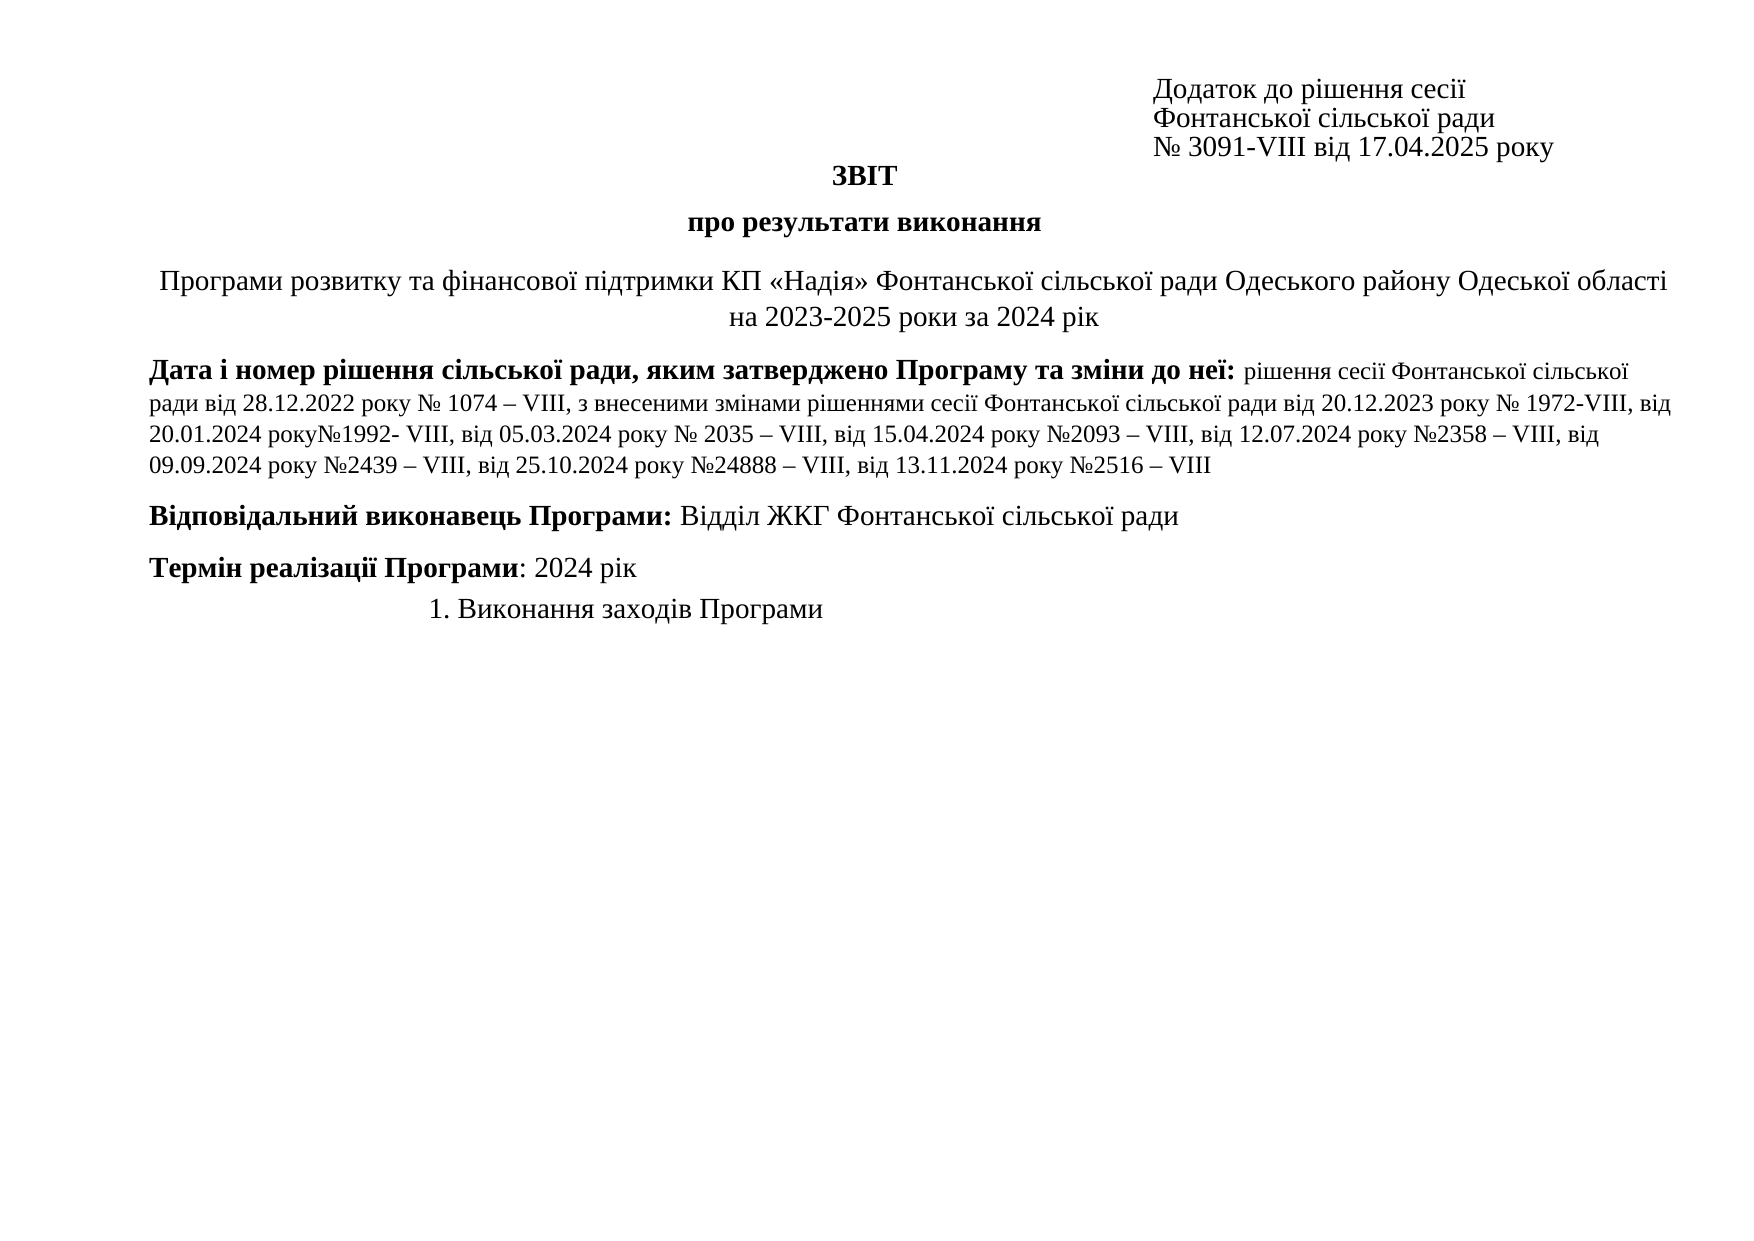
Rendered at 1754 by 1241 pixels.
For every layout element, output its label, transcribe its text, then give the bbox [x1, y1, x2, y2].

text Фонтанської сільської ради [1153, 104, 1654, 133]
text 1. Виконання заходів Програми [428, 595, 1438, 624]
text про результати виконання [75, 208, 1654, 237]
text Термін реалізації Програми: 2024 рік [149, 551, 1679, 584]
text Програми розвитку та фінансової підтримки КП «Надія» Фонтанської сільської ради Одеського району Одеської області на 2023-2025 роки за 2024 рік [149, 263, 1679, 333]
text Дата і номер рішення сільської ради, яким затверджено Програму та зміни до неї: рішення сесії Фонтанської сільської ради від 28.12.2022 року № 1074 – VIII, з внесеними змінами рішеннями сесії Фонтанської сільської ради від 20.12.2023 року № 1972-VIII, від 20.01.2024 року№1992- VIII, від 05.03.2024 року № 2035 – VIII, від 15.04.2024 року №2093 – VIII, від 12.07.2024 року №2358 – VIII, від 09.09.2024 року №2439 – VIII, від 25.10.2024 року №24888 – VIII, від 13.11.2024 року №2516 – VIII [149, 352, 1679, 479]
text № 3091-VIII від 17.04.2025 року [1153, 133, 1654, 162]
text Додаток до рішення сесії [1153, 75, 1654, 104]
text ЗВІТ [75, 162, 1654, 192]
text Відповідальний виконавець Програми: Відділ ЖКГ Фонтанської сільської ради [149, 498, 1679, 532]
